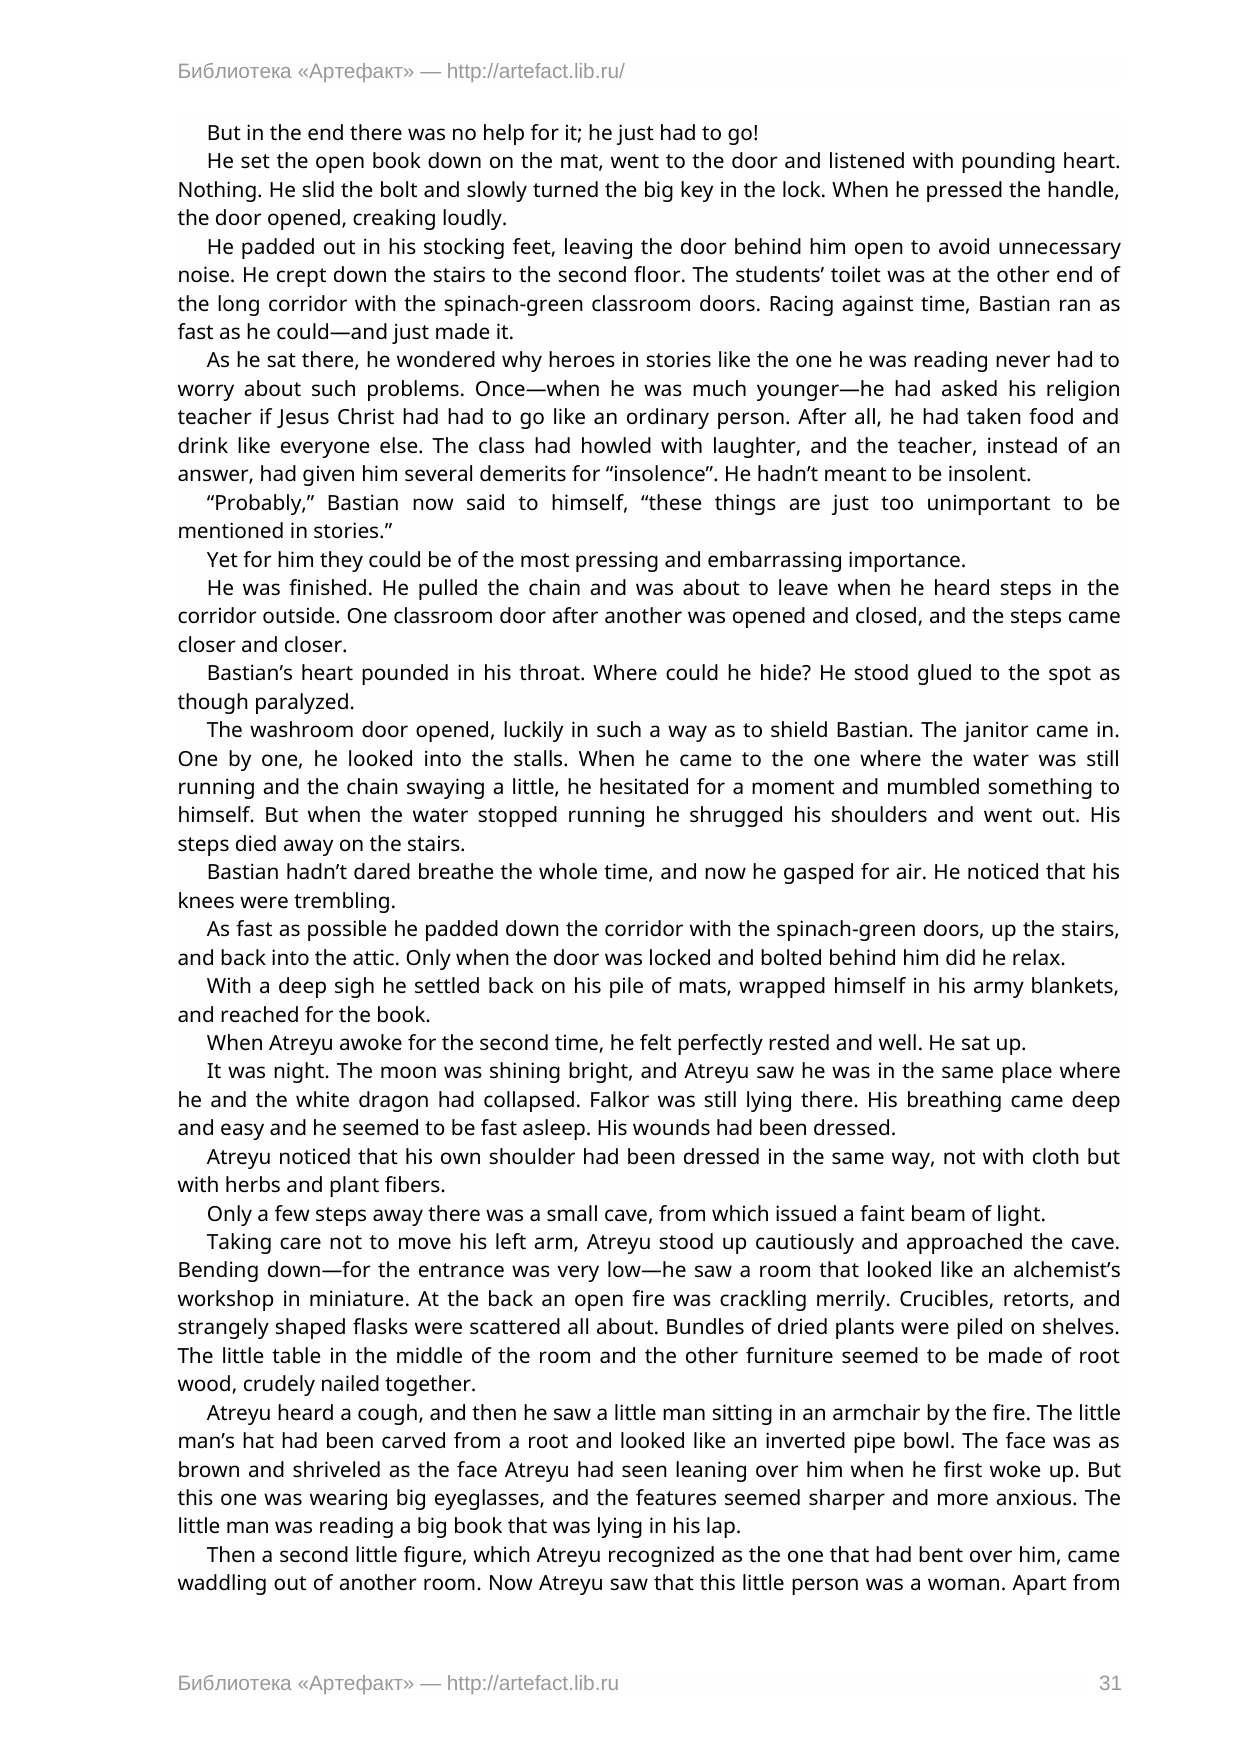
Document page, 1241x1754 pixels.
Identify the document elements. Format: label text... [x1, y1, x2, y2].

text Atreyu heard a cough, and then he saw a little man sitting in an armchair by the fire. The little man’s hat had been carved from a root and looked like an inverted pipe bowl. The face was as brown and shriveled as the face Atreyu had seen leaning over him when he first woke up. But this one was wearing big eyeglasses, and the features seemed sharper and more anxious. The little man was reading a big book that was lying in his lap. [177, 1398, 1122, 1540]
text When Atreyu awoke for the second time, he felt perfectly rested and well. He sat up. [177, 1028, 1122, 1057]
text Yet for him they could be of the most pressing and embarrassing importance. [177, 545, 1122, 573]
text With a deep sigh he settled back on his pile of mats, wrapped himself in his army blankets, and reached for the book. [177, 971, 1122, 1028]
text As he sat there, he wondered why heroes in stories like the one he was reading never had to worry about such problems. Once—when he was much younger—he had asked his religion teacher if Jesus Christ had had to go like an ordinary person. After all, he had taken food and drink like everyone else. The class had howled with laughter, and the teacher, instead of an answer, had given him several demerits for “insolence”. He hadn’t meant to be insolent. [177, 346, 1122, 488]
text It was night. The moon was shining bright, and Atreyu saw he was in the same place where he and the white dragon had collapsed. Falkor was still lying there. His breathing came deep and easy and he seemed to be fast asleep. His wounds had been dressed. [177, 1057, 1122, 1142]
text The washroom door opened, luckily in such a way as to shield Bastian. The janitor came in. One by one, he looked into the stalls. When he came to the one where the water was still running and the chain swaying a little, he hesitated for a moment and mumbled something to himself. But when the water stopped running he shrugged his shoulders and went out. His steps died away on the stairs. [177, 715, 1122, 857]
text He set the open book down on the mat, went to the door and listened with pounding heart. Nothing. He slid the bolt and slowly turned the big key in the lock. When he pressed the handle, the door opened, creaking loudly. [177, 147, 1122, 232]
text Atreyu noticed that his own shoulder had been dressed in the same way, not with cloth but with herbs and plant fibers. [177, 1142, 1122, 1199]
text “Probably,” Bastian now said to himself, “these things are just too unimportant to be mentioned in stories.” [177, 488, 1122, 545]
text Taking care not to move his left arm, Atreyu stood up cautiously and approached the cave. Bending down—for the entrance was very low—he saw a room that looked like an alchemist’s workshop in miniature. At the back an open fire was crackling merrily. Crucibles, retorts, and strangely shaped flasks were scattered all about. Bundles of dried plants were piled on shelves. The little table in the middle of the room and the other furniture seemed to be made of root wood, crudely nailed together. [177, 1227, 1122, 1398]
text Bastian hadn’t dared breathe the whole time, and now he gasped for air. He noticed that his knees were trembling. [177, 857, 1122, 914]
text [177, 1540, 1122, 1597]
text Bastian’s heart pounded in his throat. Where could he hide? He stood glued to the spot as though paralyzed. [177, 658, 1122, 715]
text He padded out in his stocking feet, leaving the door behind him open to avoid unnecessary noise. He crept down the stairs to the second floor. The students’ toilet was at the other end of the long corridor with the spinach-green classroom doors. Racing against time, Bastian ran as fast as he could—and just made it. [177, 232, 1122, 346]
text Only a few steps away there was a small cave, from which issued a faint beam of light. [177, 1199, 1122, 1227]
text As fast as possible he padded down the corridor with the spinach-green doors, up the stairs, and back into the attic. Only when the door was locked and bolted behind him did he relax. [177, 914, 1122, 971]
text He was finished. He pulled the chain and was about to leave when he heard steps in the corridor outside. One classroom door after another was opened and closed, and the steps came closer and closer. [177, 573, 1122, 658]
text But in the end there was no help for it; he just had to go! [177, 118, 1122, 147]
